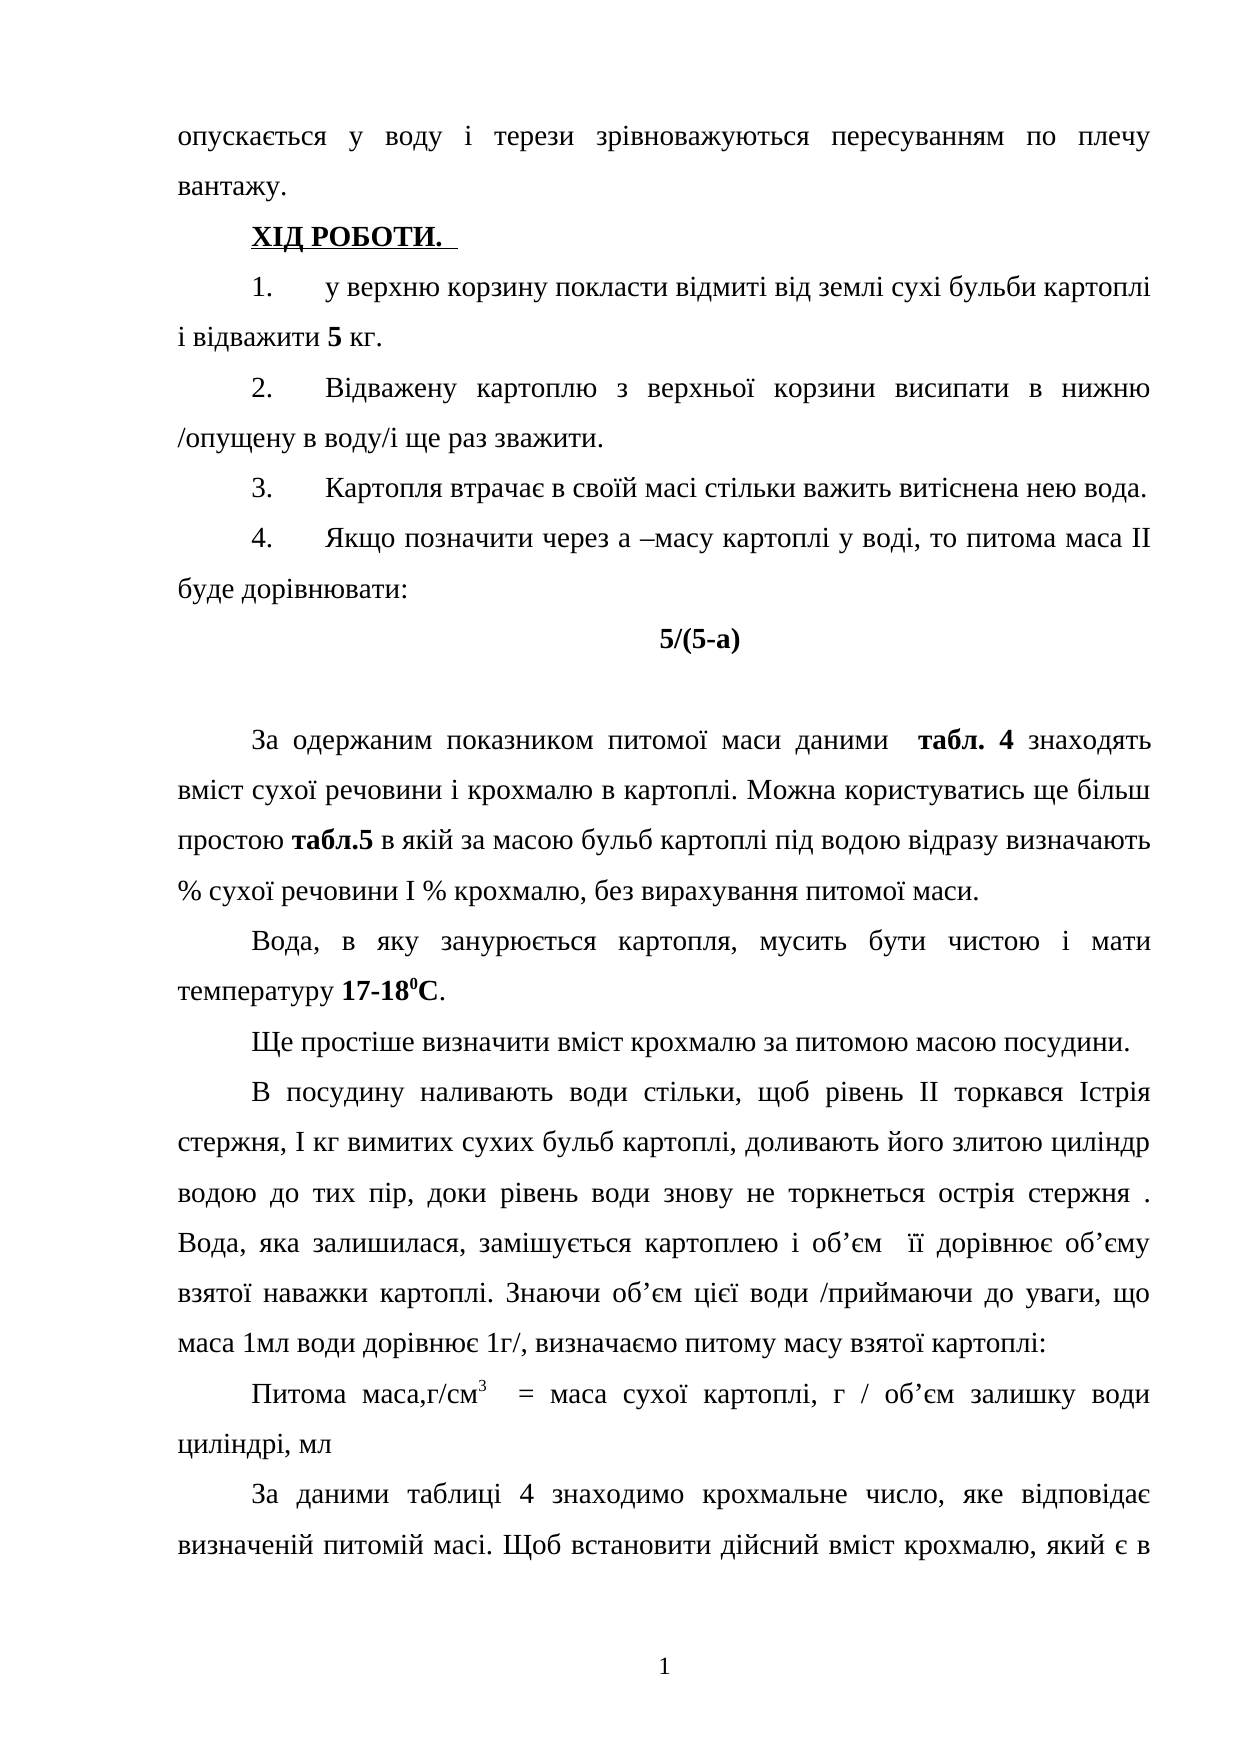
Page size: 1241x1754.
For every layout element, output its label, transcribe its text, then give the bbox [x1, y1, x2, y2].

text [177, 118, 1152, 202]
text ХІД РОБОТИ. [177, 219, 1152, 252]
list Якщо позначити через а –масу картоплі у воді, то питома маса ІІ буде дорівнювати: [177, 521, 1152, 604]
list у верхню корзину покласти відмиті від землі сухі бульби картоплі і відважити . [177, 269, 1152, 353]
text Ще простіше визначити вміст крохмалю за питомою масою посудини. [177, 1024, 1152, 1057]
text 5/(5-а) [177, 621, 1152, 655]
text Вода, в яку занурюється картопля, мусить бути чистою і мати температуру 17-180С. [177, 923, 1152, 1007]
list Картопля втрачає в своїй масі стільки важить витіснена нею вода. [177, 470, 1152, 504]
text В посудину наливають води стільки, щоб рівень ІІ торкався Істрія стержня, І кг вимитих сухих бульб картоплі, доливають його злитою циліндр водою до тих пір, доки рівень води знову не торкнеться острія стержня . Вода, яка залишилася, замішується картоплею і об’єм її дорівнює об’єму взятої наважки картоплі. Знаючи об’єм цієї води /приймаючи до уваги, що маса 1мл води дорівнює 1г/, визначаємо питому масу взятої картоплі: [177, 1074, 1152, 1359]
list Відважену картоплю з верхньої корзини висипати в нижню /опущену в воду/і ще раз зважити. [177, 370, 1152, 453]
text Питома маса,г/см3 = маса сухої картоплі, г / об’єм залишку води циліндрі, мл [177, 1376, 1152, 1460]
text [177, 1477, 1152, 1560]
text За одержаним показником питомої маси даними табл. 4 знаходять вміст сухої речовини і крохмалю в картоплі. Можна користуватись ще більш простою табл.5 в якій за масою бульб картоплі під водою відразу визначають % сухої речовини І % крохмалю, без вирахування питомої маси. [177, 722, 1152, 906]
